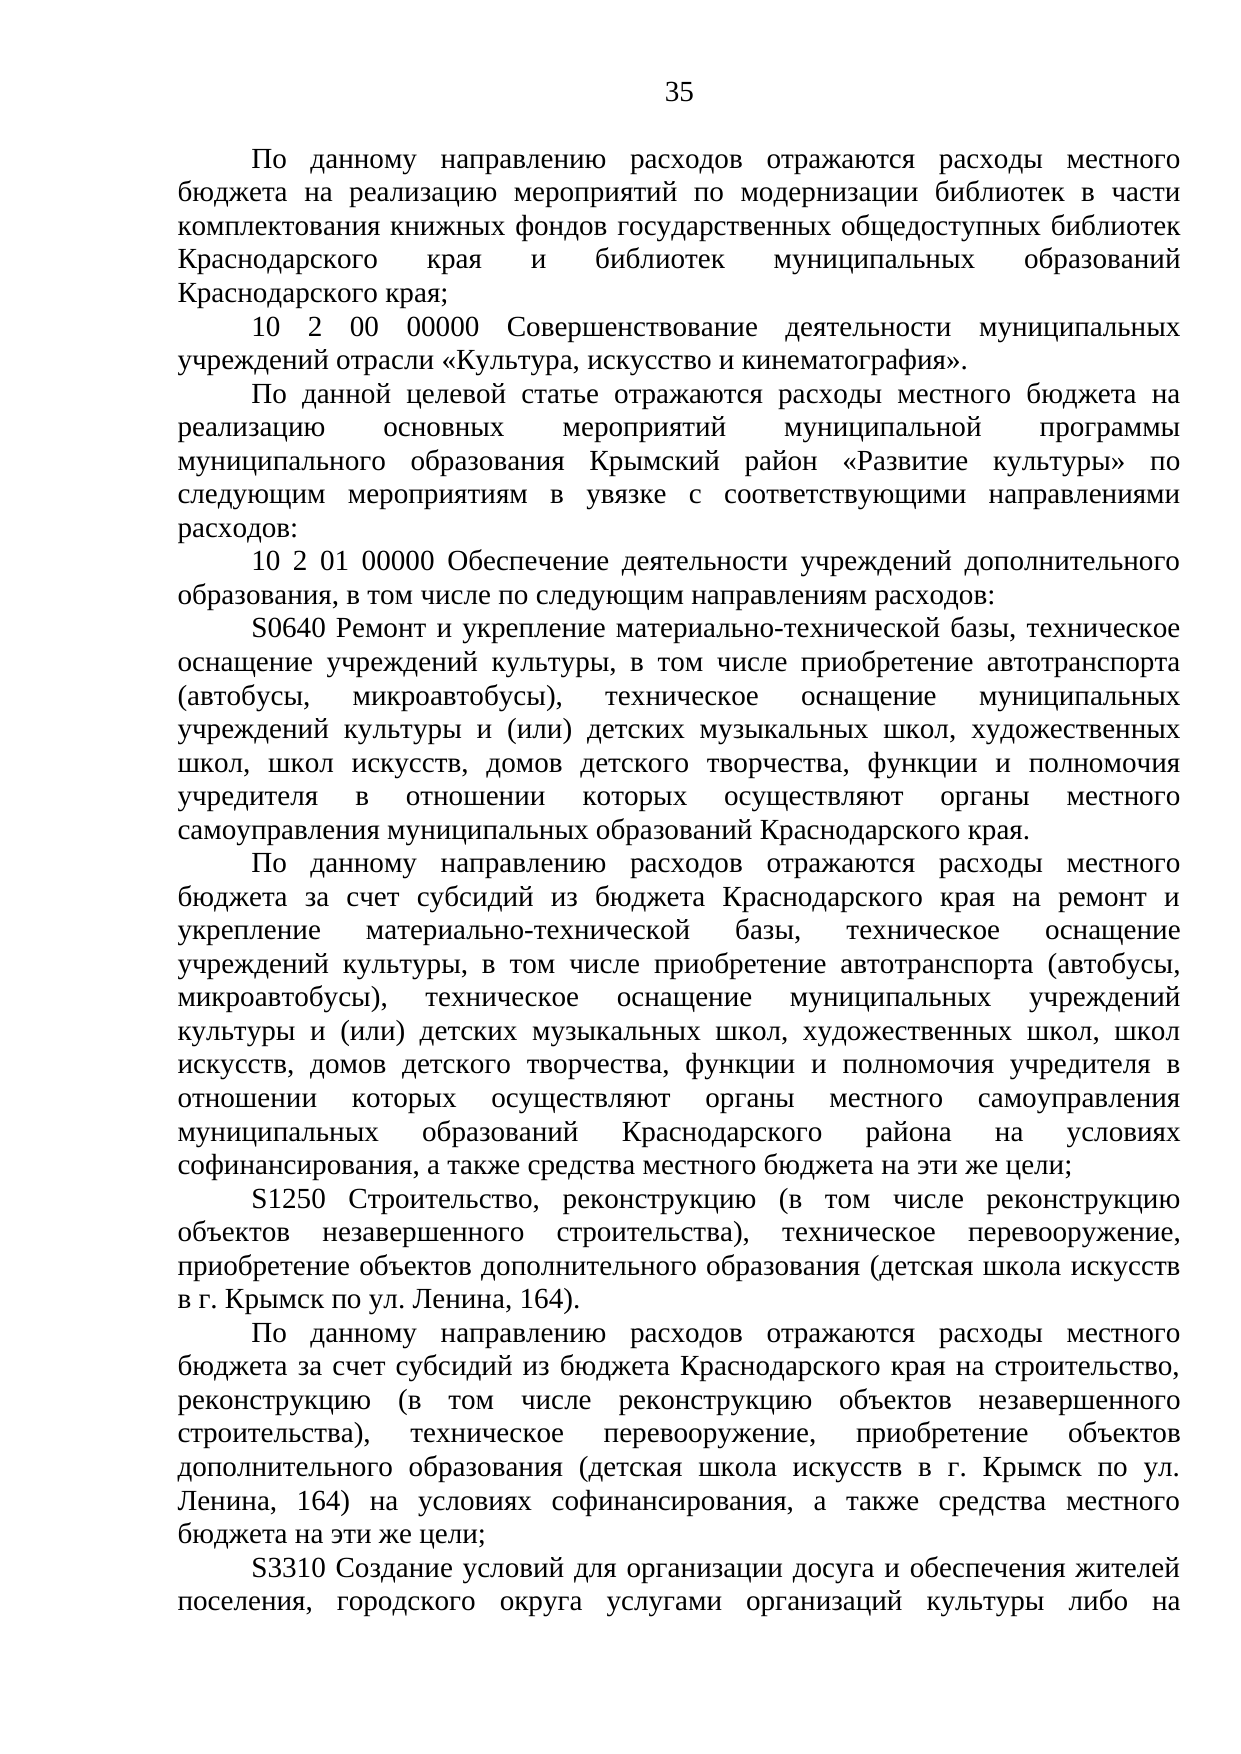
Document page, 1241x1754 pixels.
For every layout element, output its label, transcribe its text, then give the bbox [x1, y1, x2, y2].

text 10 2 00 00000 Совершенствование деятельности муниципальных учреждений отрасли «Культура, искусство и кинематография». [177, 309, 1181, 376]
text По данному направлению расходов отражаются расходы местного бюджета за счет субсидий из бюджета Краснодарского края на строительство, реконструкцию (в том числе реконструкцию объектов незавершенного строительства), техническое перевооружение, приобретение объектов дополнительного образования (детская школа искусств в г. Крымск по ул. Ленина, 164) на условиях софинансирования, а также средства местного бюджета на эти же цели; [177, 1315, 1181, 1550]
text 10 2 01 00000 Обеспечение деятельности учреждений дополнительного образования, в том числе по следующим направлениям расходов: [177, 543, 1181, 611]
text По данному направлению расходов отражаются расходы местного бюджета за счет субсидий из бюджета Краснодарского края на ремонт и укрепление материально-технической базы, техническое оснащение учреждений культуры, в том числе приобретение автотранспорта (автобусы, микроавтобусы), техническое оснащение муниципальных учреждений культуры и (или) детских музыкальных школ, художественных школ, школ искусств, домов детского творчества, функции и полномочия учредителя в отношении которых осуществляют органы местного самоуправления муниципальных образований Краснодарского района на условиях софинансирования, а также средства местного бюджета на эти же цели; [177, 845, 1181, 1181]
text S1250 Строительство, реконструкцию (в том числе реконструкцию объектов незавершенного строительства), техническое перевооружение, приобретение объектов дополнительного образования (детская школа искусств в г. Крымск по ул. Ленина, 164). [177, 1181, 1181, 1315]
text По данному направлению расходов отражаются расходы местного бюджета на реализацию мероприятий по модернизации библиотек в части комплектования книжных фондов государственных общедоступных библиотек Краснодарского края и библиотек муниципальных образований Краснодарского края; [177, 141, 1181, 309]
text S0640 Ремонт и укрепление материально-технической базы, техническое оснащение учреждений культуры, в том числе приобретение автотранспорта (автобусы, микроавтобусы), техническое оснащение муниципальных учреждений культуры и (или) детских музыкальных школ, художественных школ, школ искусств, домов детского творчества, функции и полномочия учредителя в отношении которых осуществляют органы местного самоуправления муниципальных образований Краснодарского края. [177, 611, 1181, 845]
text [177, 1550, 1181, 1617]
text По данной целевой статье отражаются расходы местного бюджета на реализацию основных мероприятий муниципальной программы муниципального образования Крымский район «Развитие культуры» по следующим мероприятиям в увязке с соответствующими направлениями расходов: [177, 376, 1181, 543]
